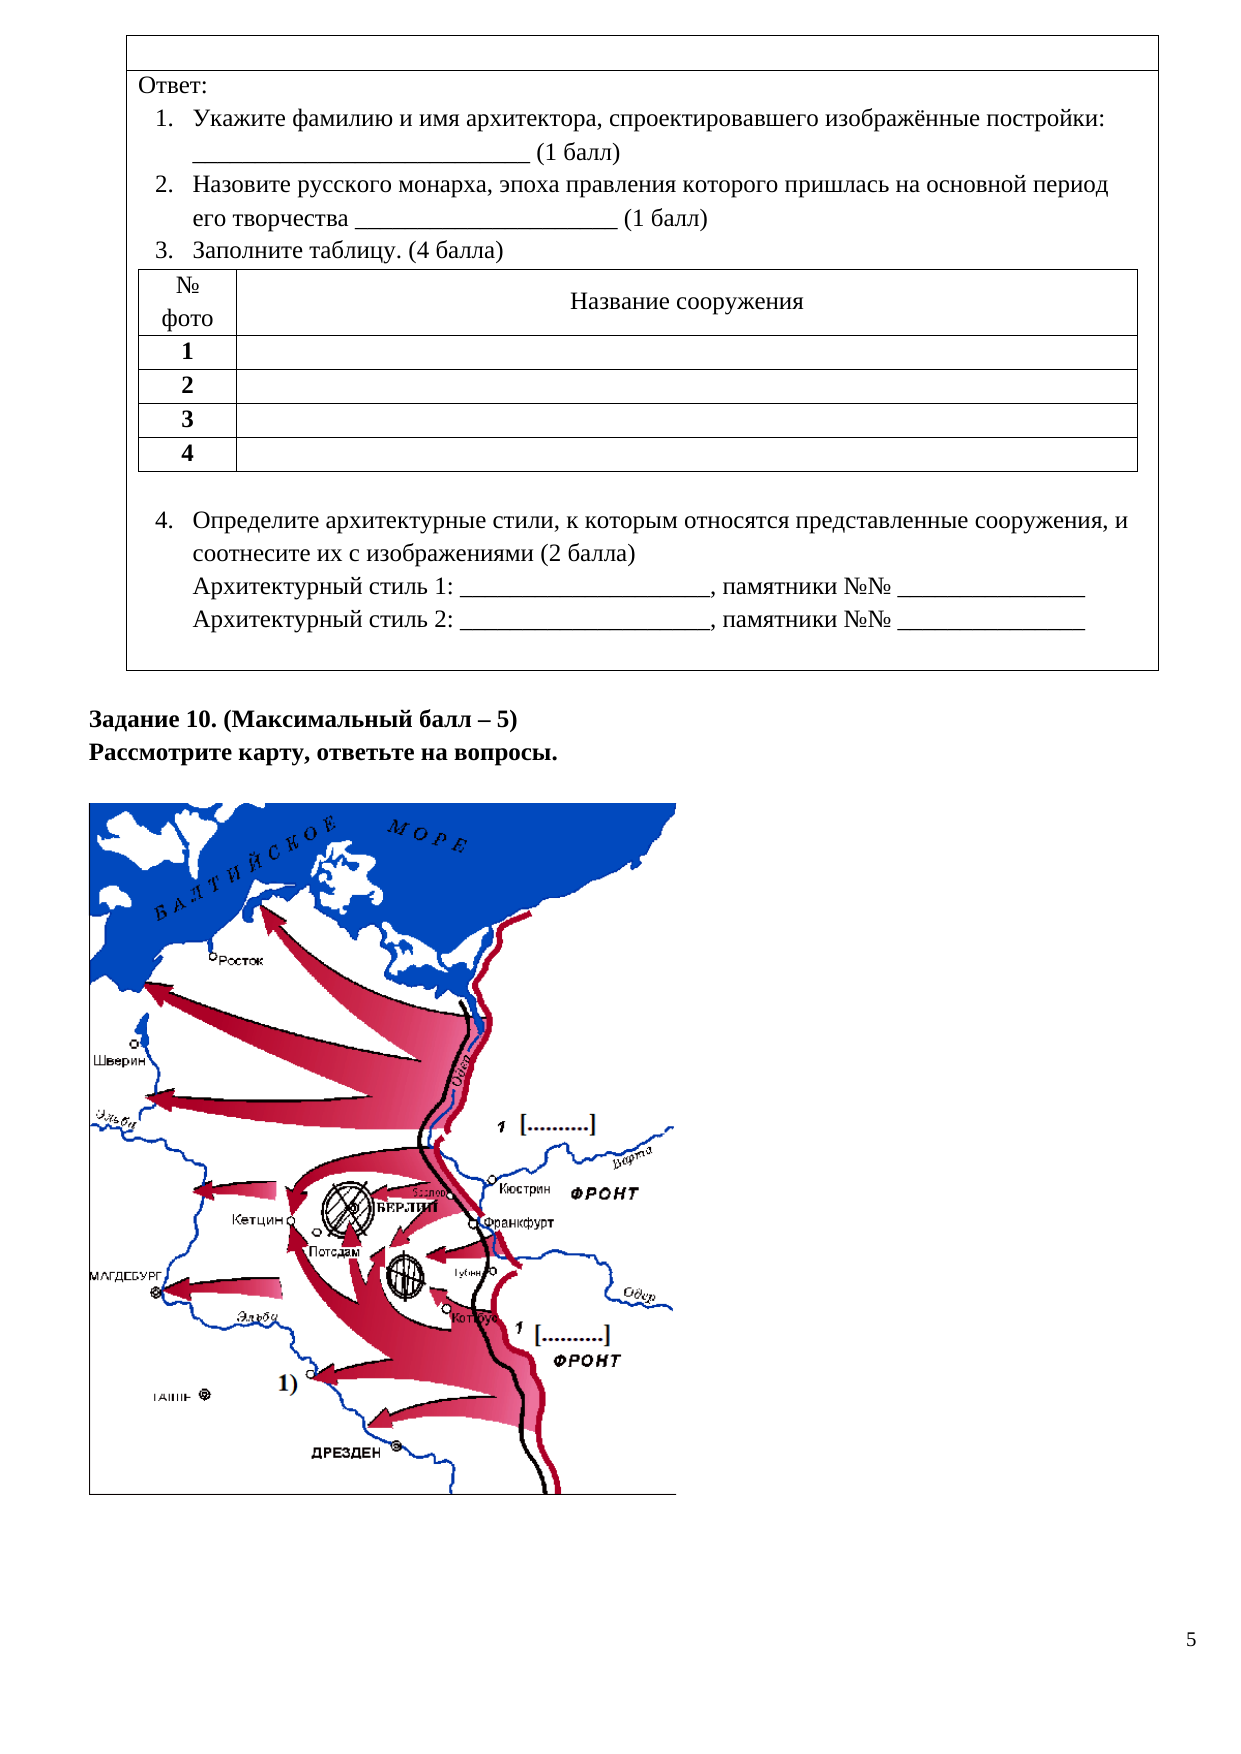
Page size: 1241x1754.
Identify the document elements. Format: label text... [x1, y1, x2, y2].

text Рассмотрите карту, ответьте на вопросы. [89, 737, 1196, 766]
text Задание 10. (Максимальный балл – 5) [89, 704, 1196, 733]
table_header [127, 36, 1158, 69]
picture [88, 803, 677, 1495]
table_cell Ответ: Укажите фамилию и имя архитектора, спроектировавшего изображённые постройки: ___________________________ (1 балл) Назовите русского монарха, эпоха правления которого пришлась на основной период его творчества _____________________ (1 балл) Заполните таблицу. (4 балла) Определите архитектурные стили, к которым относятся представленные сооружения, и соотнесите их с изображениями (2 балла) Архитектурный стиль 1: ____________________, памятники №№ _______________ Архитектурный стиль 2: ____________________, памятники №№ _______________ [127, 71, 1158, 670]
